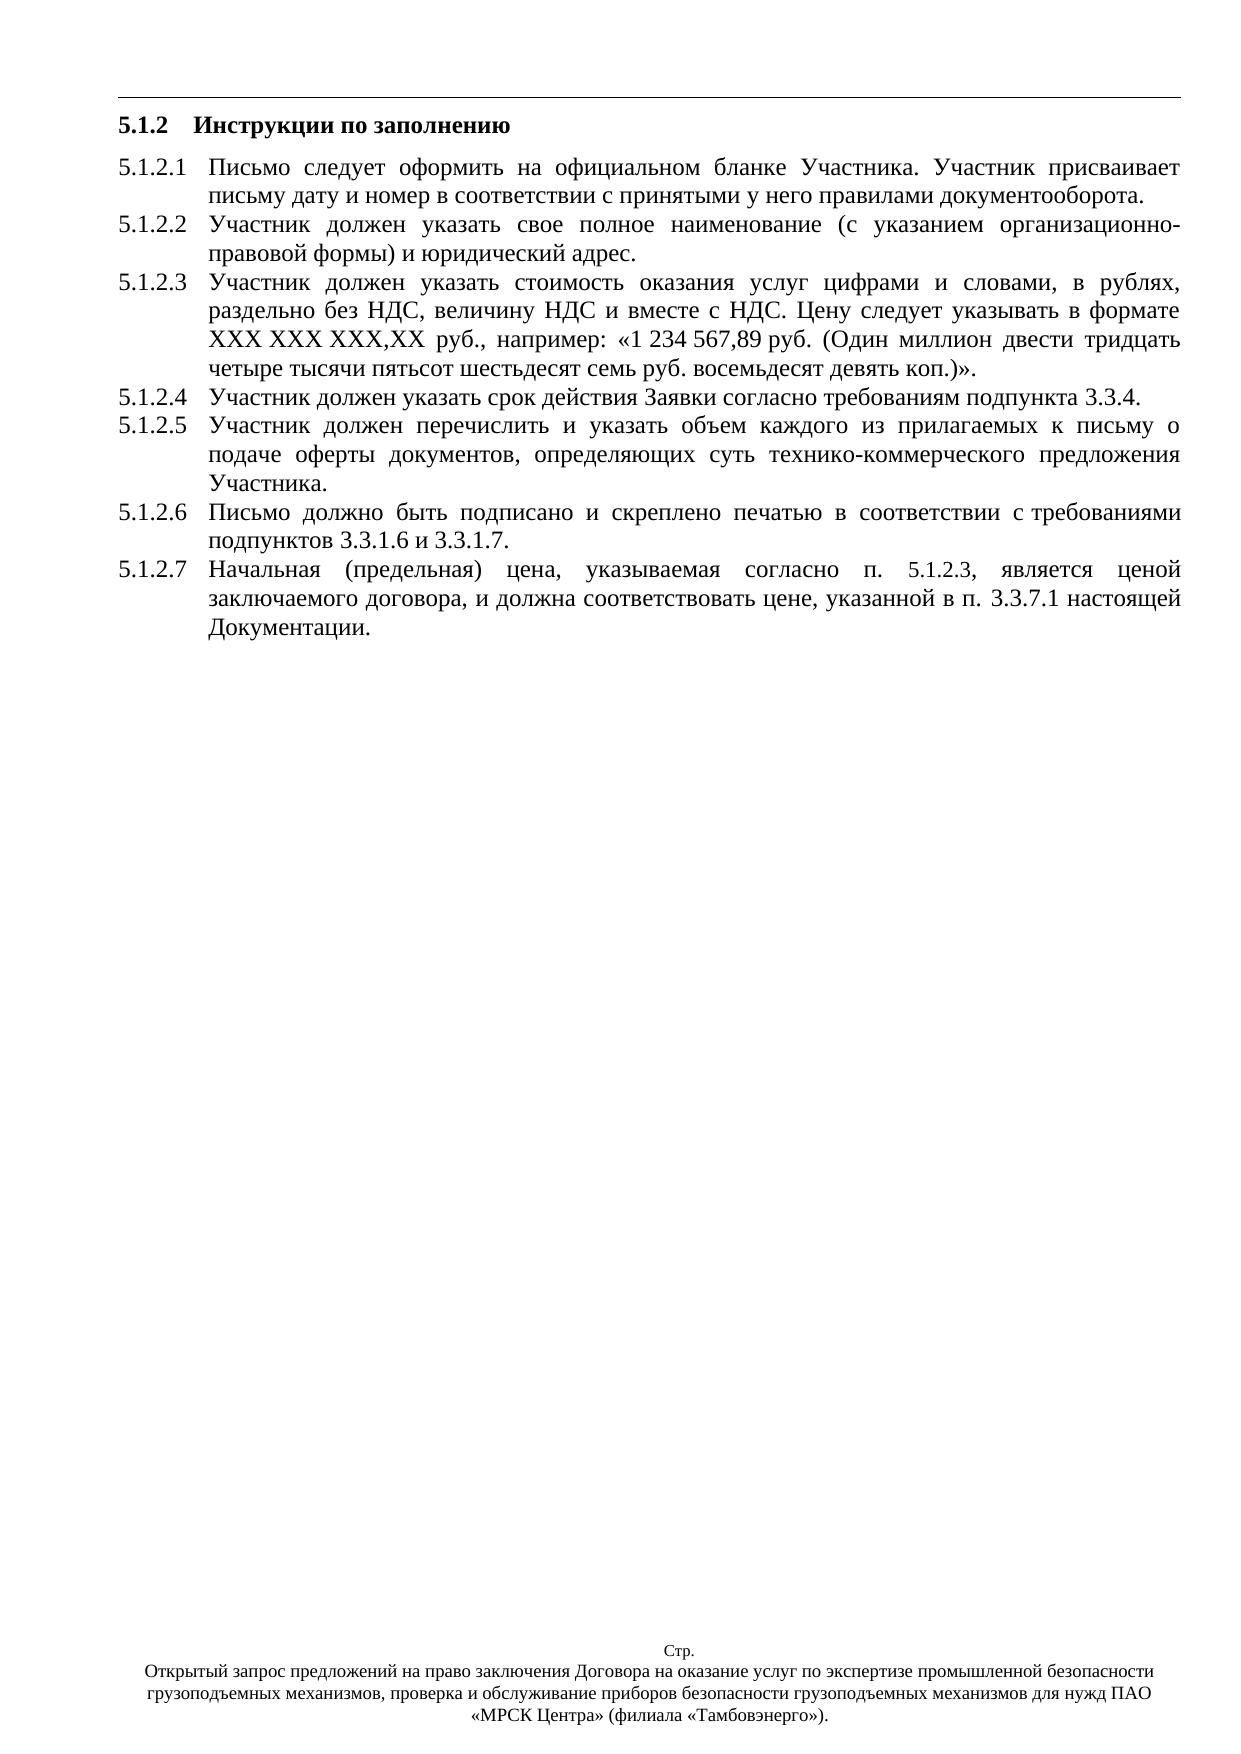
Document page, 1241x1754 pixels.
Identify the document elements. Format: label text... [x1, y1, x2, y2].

subtitle Инструкции по заполнению [118, 111, 1181, 139]
list Участник должен указать стоимость оказания услуг цифрами и словами, в рублях, раздельно без НДС, величину НДС и вместе с НДС. Цену следует указывать в формате ХХХ ХХХ ХХХ,ХХ руб., например: «1 234 567,89 руб. (Один миллион двести тридцать четыре тысячи пятьсот шестьдесят семь руб. восемьдесят девять коп.)». [118, 267, 1181, 382]
list Участник должен указать срок действия Заявки согласно требованиям подпункта 3.3.4. [118, 382, 1181, 411]
list Участник должен указать свое полное наименование (с указанием организационно-правовой формы) и юридический адрес. [118, 209, 1181, 267]
list Письмо следует оформить на официальном бланке Участника. Участник присваивает письму дату и номер в соответствии с принятыми у него правилами документооборота. [118, 152, 1181, 209]
list Участник должен перечислить и указать объем каждого из прилагаемых к письму о подаче оферты документов, определяющих суть технико-коммерческого предложения Участника. [118, 411, 1181, 497]
list Начальная (предельная) цена, указываемая согласно п. 5.1.2.3, является ценой заключаемого договора, и должна соответствовать цене, указанной в п. 3.3.7.1 настоящей Документации. [118, 554, 1181, 641]
list Письмо должно быть подписано и скреплено печатью в соответствии с требованиями подпунктов 3.3.1.6 и 3.3.1.7. [118, 497, 1181, 554]
